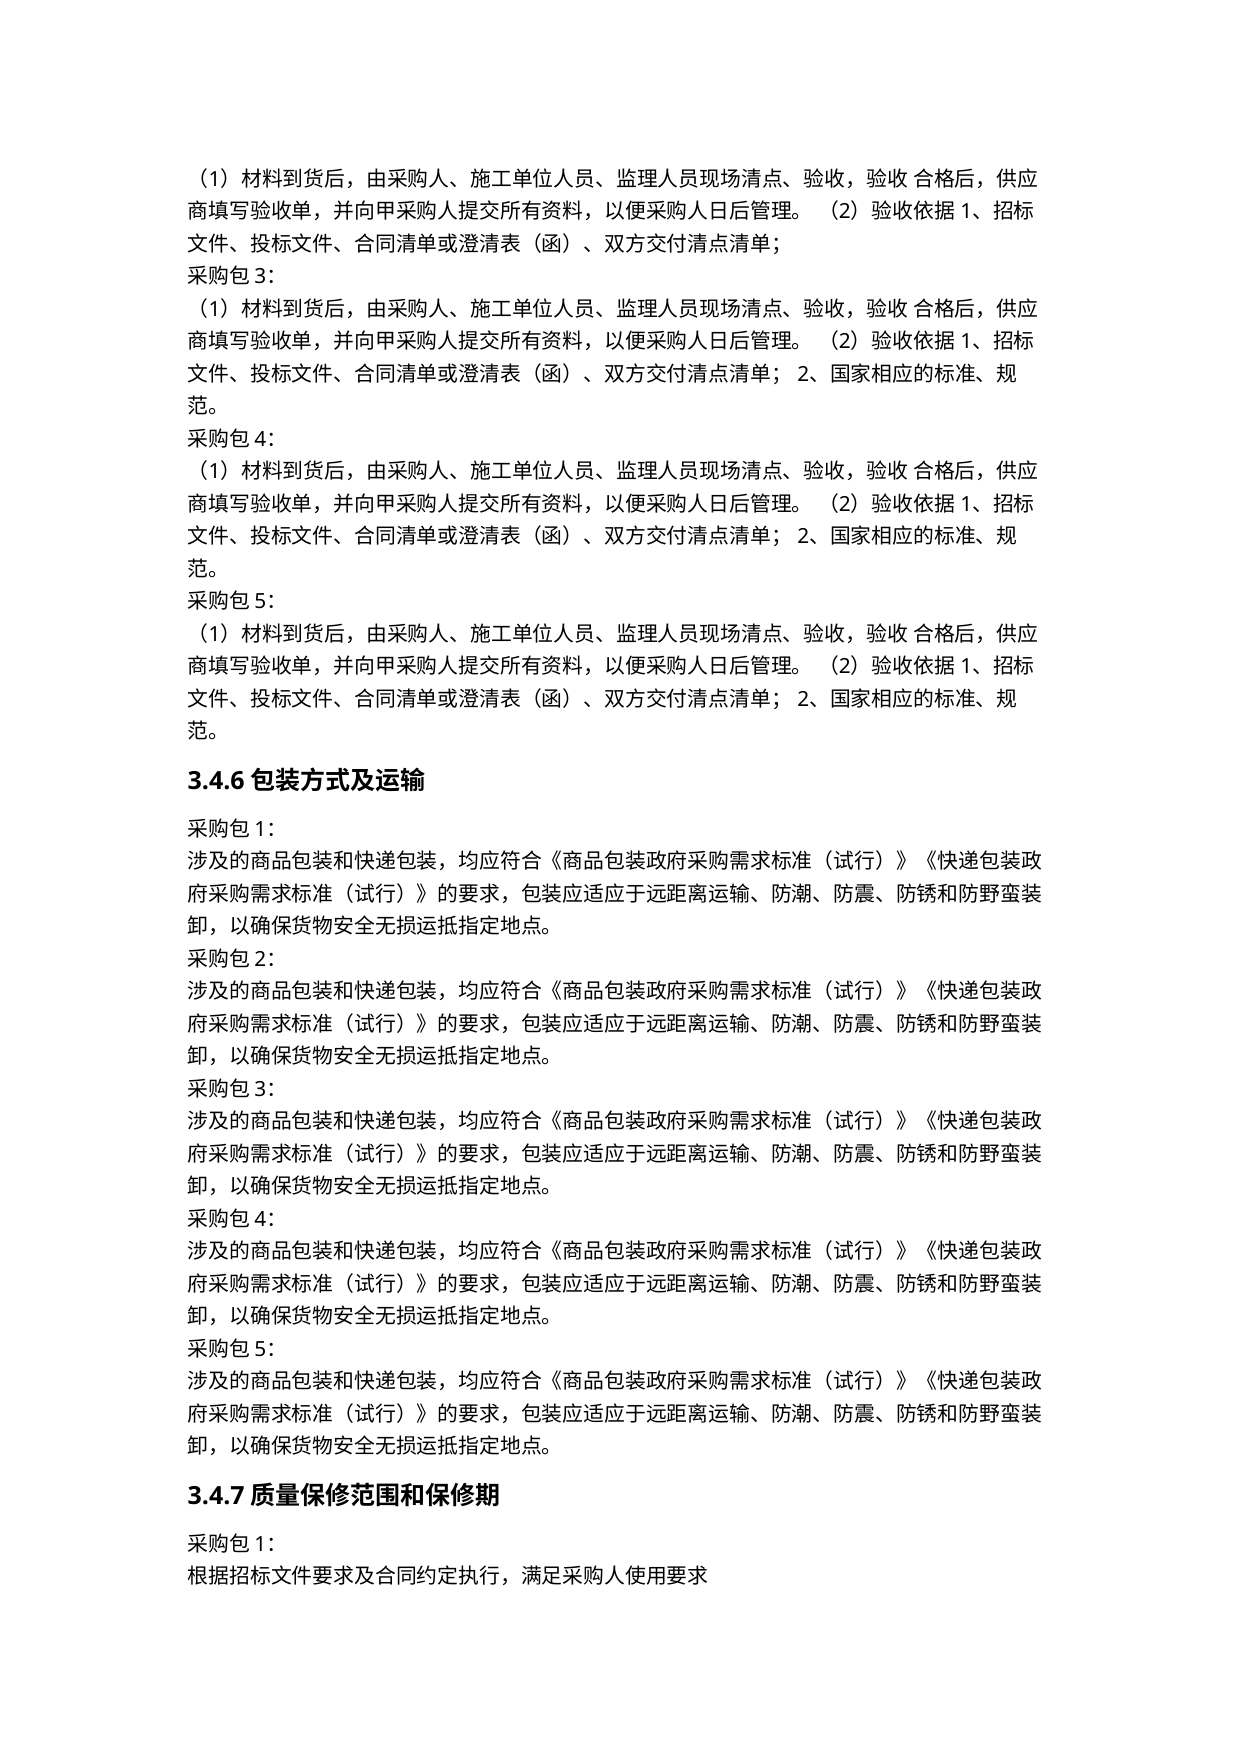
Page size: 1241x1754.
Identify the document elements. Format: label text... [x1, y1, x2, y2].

text 涉及的商品包装和快递包装，均应符合《商品包装政府采购需求标准（试行）》《快递包装政府采购需求标准（试行）》的要求，包装应适应于远距离运输、防潮、防震、防锈和防野蛮装卸，以确保货物安全无损运抵指定地点。 [187, 1104, 1053, 1202]
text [187, 162, 1053, 259]
text 涉及的商品包装和快递包装，均应符合《商品包装政府采购需求标准（试行）》《快递包装政府采购需求标准（试行）》的要求，包装应适应于远距离运输、防潮、防震、防锈和防野蛮装卸，以确保货物安全无损运抵指定地点。 [187, 974, 1053, 1072]
text 3.4.6包装方式及运输 [187, 747, 1053, 812]
text （1）材料到货后，由采购人、施工单位人员、监理人员现场清点、验收，验收 合格后，供应商填写验收单，并向甲采购人提交所有资料，以便采购人日后管理。 （2）验收依据 1、招标文件、投标文件、合同清单或澄清表（函）、双方交付清点清单； 2、国家相应的标准、规范。 [187, 292, 1053, 422]
text 涉及的商品包装和快递包装，均应符合《商品包装政府采购需求标准（试行）》《快递包装政府采购需求标准（试行）》的要求，包装应适应于远距离运输、防潮、防震、防锈和防野蛮装卸，以确保货物安全无损运抵指定地点。 [187, 844, 1053, 942]
text 采购包5： [187, 1332, 1053, 1364]
text 采购包1： [187, 812, 1053, 844]
text 采购包3： [187, 1072, 1053, 1104]
text 采购包4： [187, 422, 1053, 454]
text （1）材料到货后，由采购人、施工单位人员、监理人员现场清点、验收，验收 合格后，供应商填写验收单，并向甲采购人提交所有资料，以便采购人日后管理。 （2）验收依据 1、招标文件、投标文件、合同清单或澄清表（函）、双方交付清点清单； 2、国家相应的标准、规范。 [187, 617, 1053, 747]
text 采购包3： [187, 259, 1053, 292]
text 采购包1： [187, 1527, 1053, 1559]
text （1）材料到货后，由采购人、施工单位人员、监理人员现场清点、验收，验收 合格后，供应商填写验收单，并向甲采购人提交所有资料，以便采购人日后管理。 （2）验收依据 1、招标文件、投标文件、合同清单或澄清表（函）、双方交付清点清单； 2、国家相应的标准、规范。 [187, 454, 1053, 584]
text 涉及的商品包装和快递包装，均应符合《商品包装政府采购需求标准（试行）》《快递包装政府采购需求标准（试行）》的要求，包装应适应于远距离运输、防潮、防震、防锈和防野蛮装卸，以确保货物安全无损运抵指定地点。 [187, 1364, 1053, 1462]
text 采购包5： [187, 584, 1053, 617]
text 涉及的商品包装和快递包装，均应符合《商品包装政府采购需求标准（试行）》《快递包装政府采购需求标准（试行）》的要求，包装应适应于远距离运输、防潮、防震、防锈和防野蛮装卸，以确保货物安全无损运抵指定地点。 [187, 1234, 1053, 1332]
text 根据招标文件要求及合同约定执行，满足采购人使用要求 [187, 1559, 1053, 1592]
text 采购包4： [187, 1202, 1053, 1234]
text 3.4.7质量保修范围和保修期 [187, 1462, 1053, 1527]
text 采购包2： [187, 942, 1053, 974]
